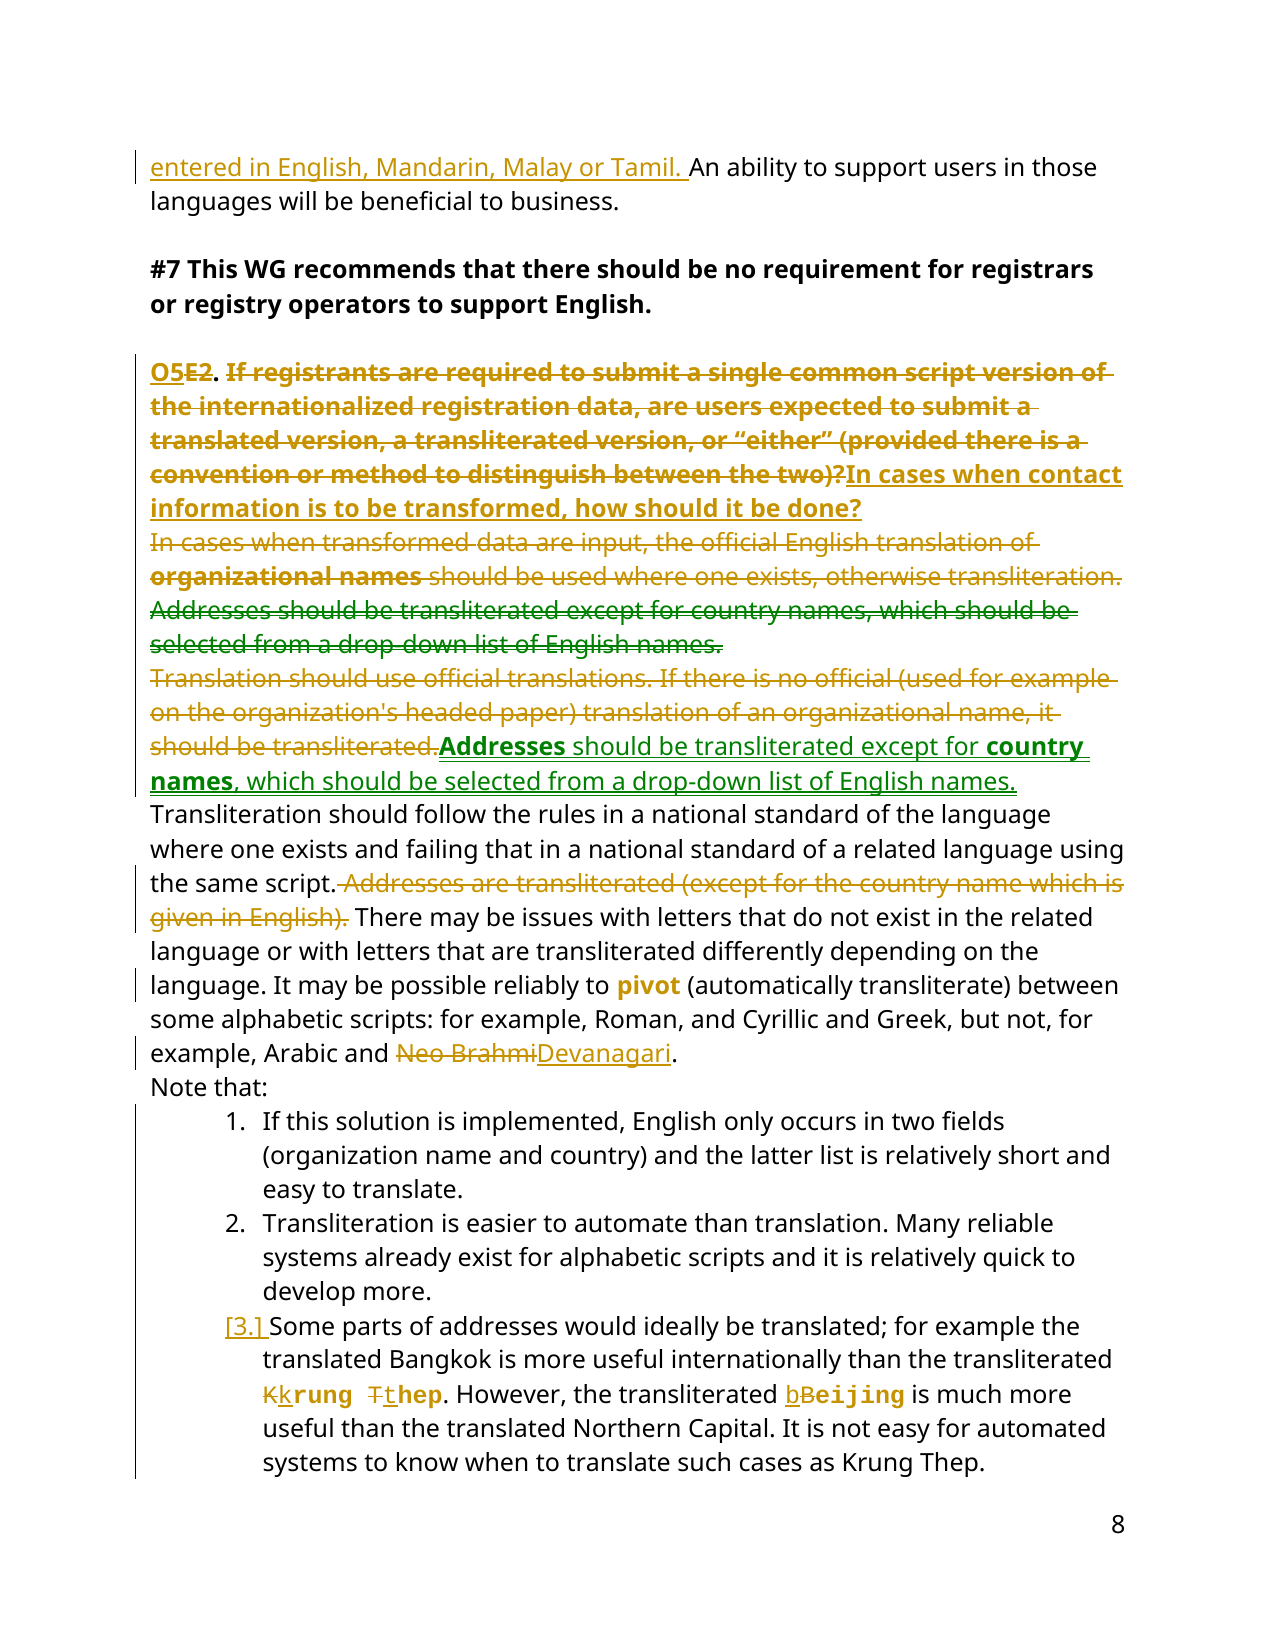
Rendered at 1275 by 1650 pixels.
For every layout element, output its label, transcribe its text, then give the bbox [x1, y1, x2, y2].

list Some parts of addresses would ideally be translated; for example the translated Bangkok is more useful internationally than the transliterated rung hep. However, the transliterated eijing is much more useful than the translated Northern Capital. It is not easy for automated systems to know when to translate such cases as Krung Thep. [225, 1308, 1125, 1479]
text #7 This WG recommends that there should be no requirement for registrars or registry operators to support English. [150, 252, 1125, 320]
text Transliteration should follow the rules in a national standard of the language where one exists and failing that in a national standard of a related language using the same script. There may be issues with letters that do not exist in the related language or with letters that are transliterated differently depending on the language. It may be possible reliably to pivot (automatically transliterate) between some alphabetic scripts: for example, Roman, and Cyrillic and Greek, but not, for example, Arabic and . [150, 797, 1125, 1070]
list If this solution is implemented, English only occurs in two fields (organization name and country) and the latter list is relatively short and easy to translate. [225, 1104, 1125, 1206]
text Note that: [150, 1070, 1125, 1104]
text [150, 150, 1125, 218]
text . [150, 354, 1125, 525]
list Transliteration is easier to automate than translation. Many reliable systems already exist for alphabetic scripts and it is relatively quick to develop more. [225, 1206, 1125, 1308]
